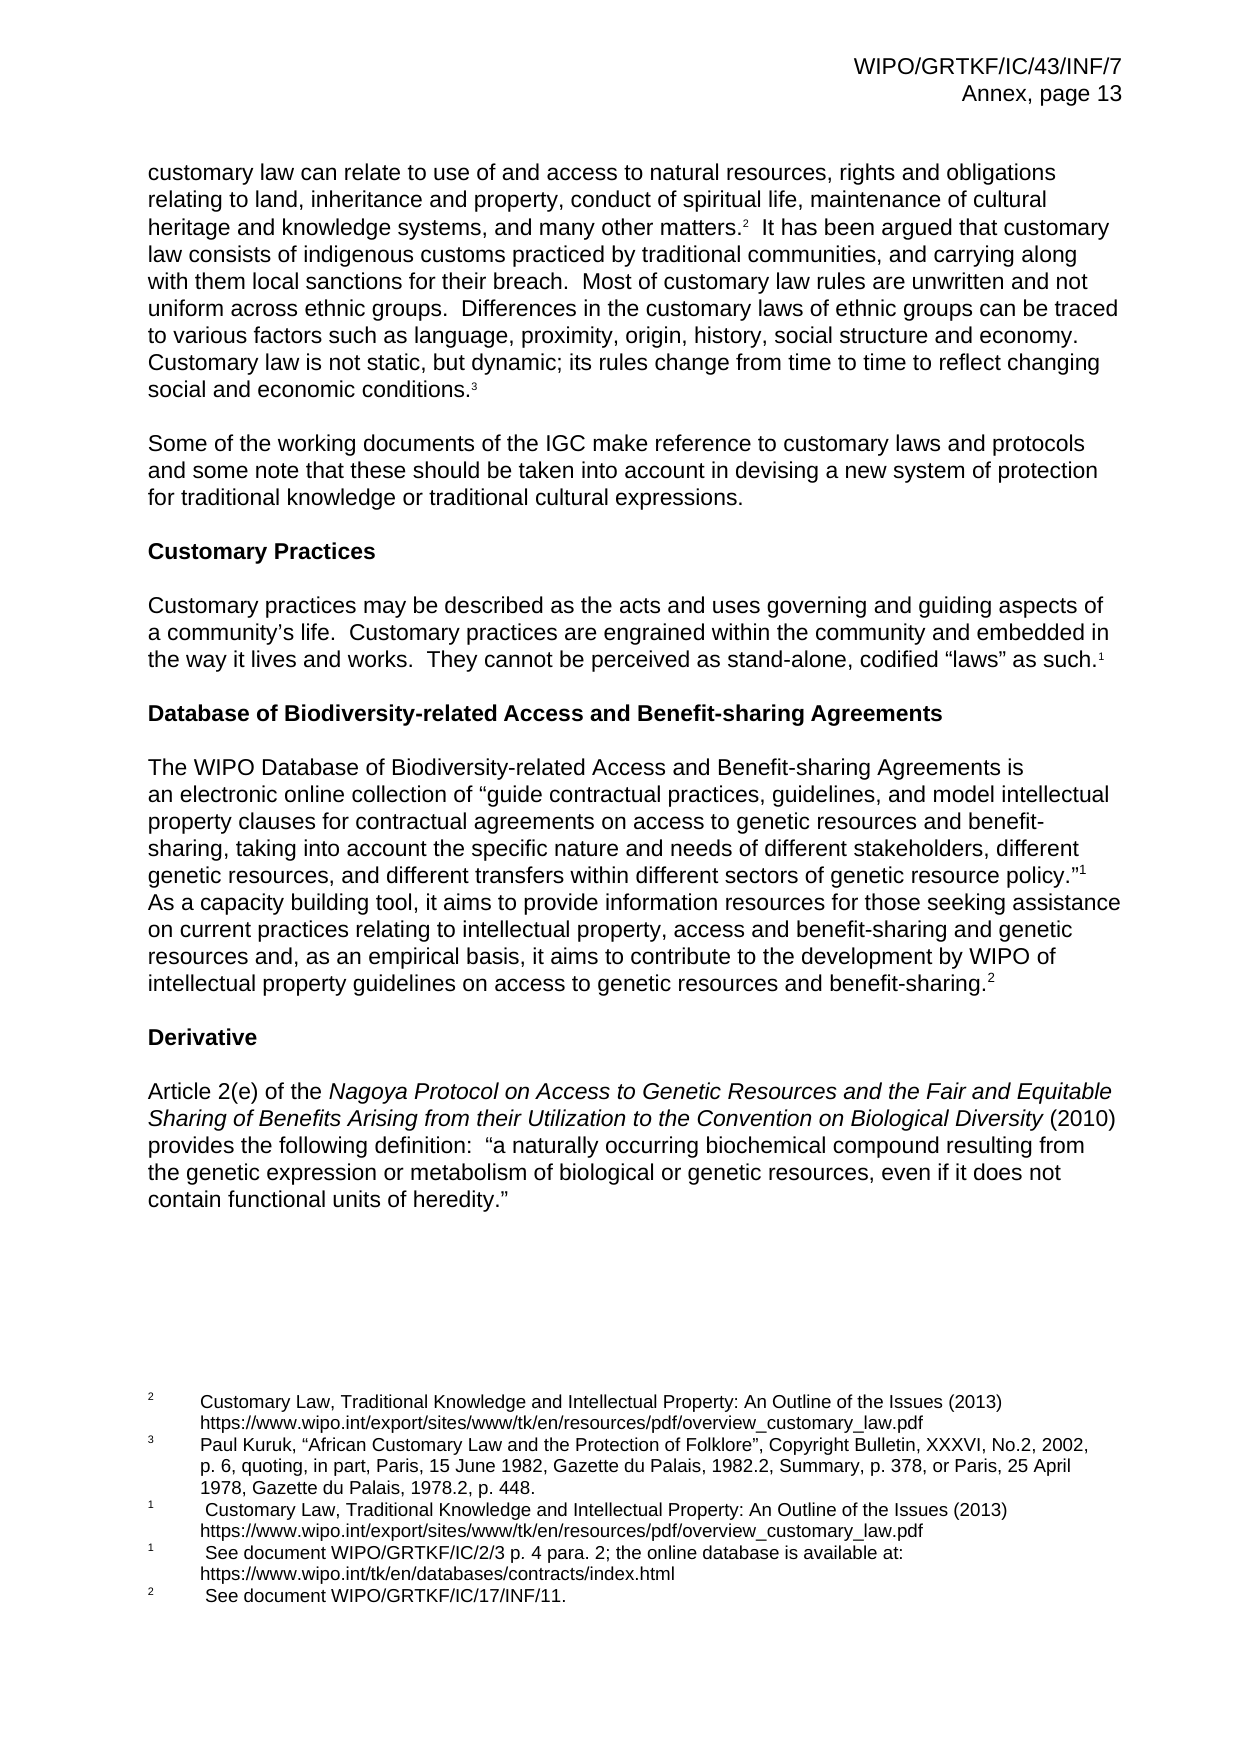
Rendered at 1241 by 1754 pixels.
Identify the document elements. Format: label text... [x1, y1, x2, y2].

subtitle Derivative [148, 1024, 1122, 1050]
text Customary practices may be described as the acts and uses governing and guiding aspects of a community’s life. Customary practices are engrained within the community and embedded in the way it lives and works. They cannot be perceived as stand-alone, codified “laws” as such. [148, 591, 1122, 672]
text Article 2(e) of the Nagoya Protocol on Access to Genetic Resources and the Fair and Equitable Sharing of Benefits Arising from their Utilization to the Convention on Biological Diversity (2010) provides the following definition: “a naturally occurring biochemical compound resulting from the genetic expression or metabolism of biological or genetic resources, even if it does not contain functional units of heredity.” [148, 1077, 1122, 1213]
subtitle Database of Biodiversity-related Access and Benefit-sharing Agreements [148, 699, 1122, 726]
text The WIPO Database of Biodiversity-related Access and Benefit-sharing Agreements is an electronic online collection of “guide contractual practices, guidelines, and model intellectual property clauses for contractual agreements on access to genetic resources and benefit-sharing, taking into account the specific nature and needs of different stakeholders, different genetic resources, and different transfers within different sectors of genetic resource policy.” As a capacity building tool, it aims to provide information resources for those seeking assistance on current practices relating to intellectual property, access and benefit-sharing and genetic resources and, as an empirical basis, it aims to contribute to the development by WIPO of intellectual property guidelines on access to genetic resources and benefit-sharing. [148, 753, 1122, 997]
text Some of the working documents of the IGC make reference to customary laws and protocols and some note that these should be taken into account in devising a new system of protection for traditional knowledge or traditional cultural expressions. [148, 429, 1122, 511]
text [148, 158, 1122, 402]
subtitle Customary Practices [148, 538, 1122, 564]
